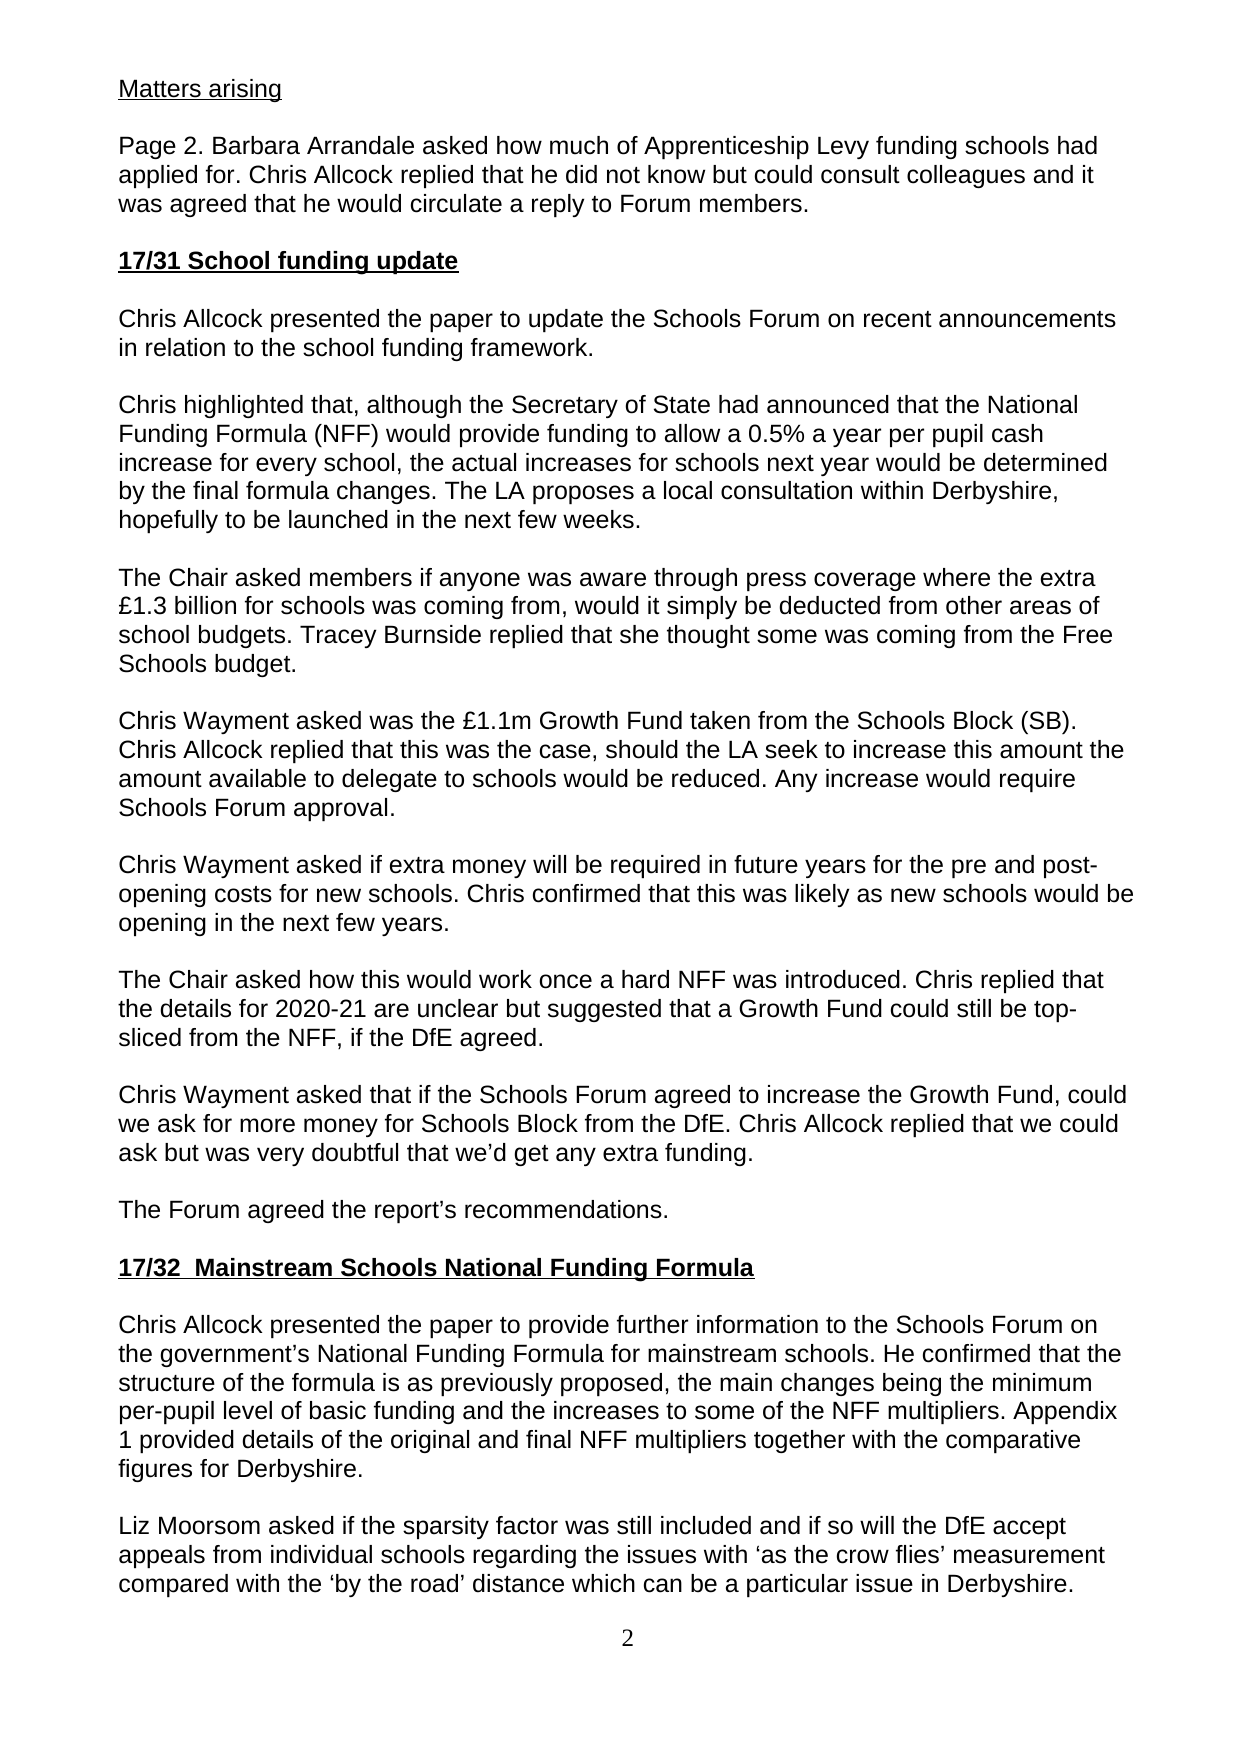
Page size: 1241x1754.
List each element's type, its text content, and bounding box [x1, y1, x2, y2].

text The Forum agreed the report’s recommendations. [118, 1195, 1137, 1224]
text The Chair asked members if anyone was aware through press coverage where the extra £1.3 billion for schools was coming from, would it simply be deducted from other areas of school budgets. Tracey Burnside replied that she thought some was coming from the Free Schools budget. [118, 563, 1137, 678]
text Chris Wayment asked was the £1.1m Growth Fund taken from the Schools Block (SB). Chris Allcock replied that this was the case, should the LA seek to increase this amount the amount available to delegate to schools would be reduced. Any increase would require Schools Forum approval. [118, 706, 1137, 821]
text Matters arising [118, 74, 1137, 103]
text Page 2. Barbara Arrandale asked how much of Apprenticeship Levy funding schools had applied for. Chris Allcock replied that he did not know but could consult colleagues and it was agreed that he would circulate a reply to Forum members. [118, 131, 1137, 218]
text 17/32 Mainstream Schools National Funding Formula [118, 1253, 1137, 1281]
text Chris Wayment asked that if the Schools Forum agreed to increase the Growth Fund, could we ask for more money for Schools Block from the DfE. Chris Allcock replied that we could ask but was very doubtful that we’d get any extra funding. [118, 1080, 1137, 1166]
text Chris Allcock presented the paper to provide further information to the Schools Forum on the government’s National Funding Formula for mainstream schools. He confirmed that the structure of the formula is as previously proposed, the main changes being the minimum per-pupil level of basic funding and the increases to some of the NFF multipliers. Appendix 1 provided details of the original and final NFF multipliers together with the comparative figures for Derbyshire. [118, 1310, 1137, 1483]
text Liz Moorsom asked if the sparsity factor was still included and if so will the DfE accept appeals from individual schools regarding the issues with ‘as the crow flies’ measurement compared with the ‘by the road’ distance which can be a particular issue in Derbyshire. [118, 1511, 1137, 1598]
text Chris Wayment asked if extra money will be required in future years for the pre and post-opening costs for new schools. Chris confirmed that this was likely as new schools would be opening in the next few years. [118, 850, 1137, 936]
text Chris highlighted that, although the Secretary of State had announced that the National Funding Formula (NFF) would provide funding to allow a 0.5% a year per pupil cash increase for every school, the actual increases for schools next year would be determined by the final formula changes. The LA proposes a local consultation within Derbyshire, hopefully to be launched in the next few weeks. [118, 390, 1137, 534]
text 17/31 School funding update [118, 246, 1137, 275]
text Chris Allcock presented the paper to update the Schools Forum on recent announcements in relation to the school funding framework. [118, 304, 1137, 361]
text The Chair asked how this would work once a hard NFF was introduced. Chris replied that the details for 2020-21 are unclear but suggested that a Growth Fund could still be top-sliced from the NFF, if the DfE agreed. [118, 965, 1137, 1051]
